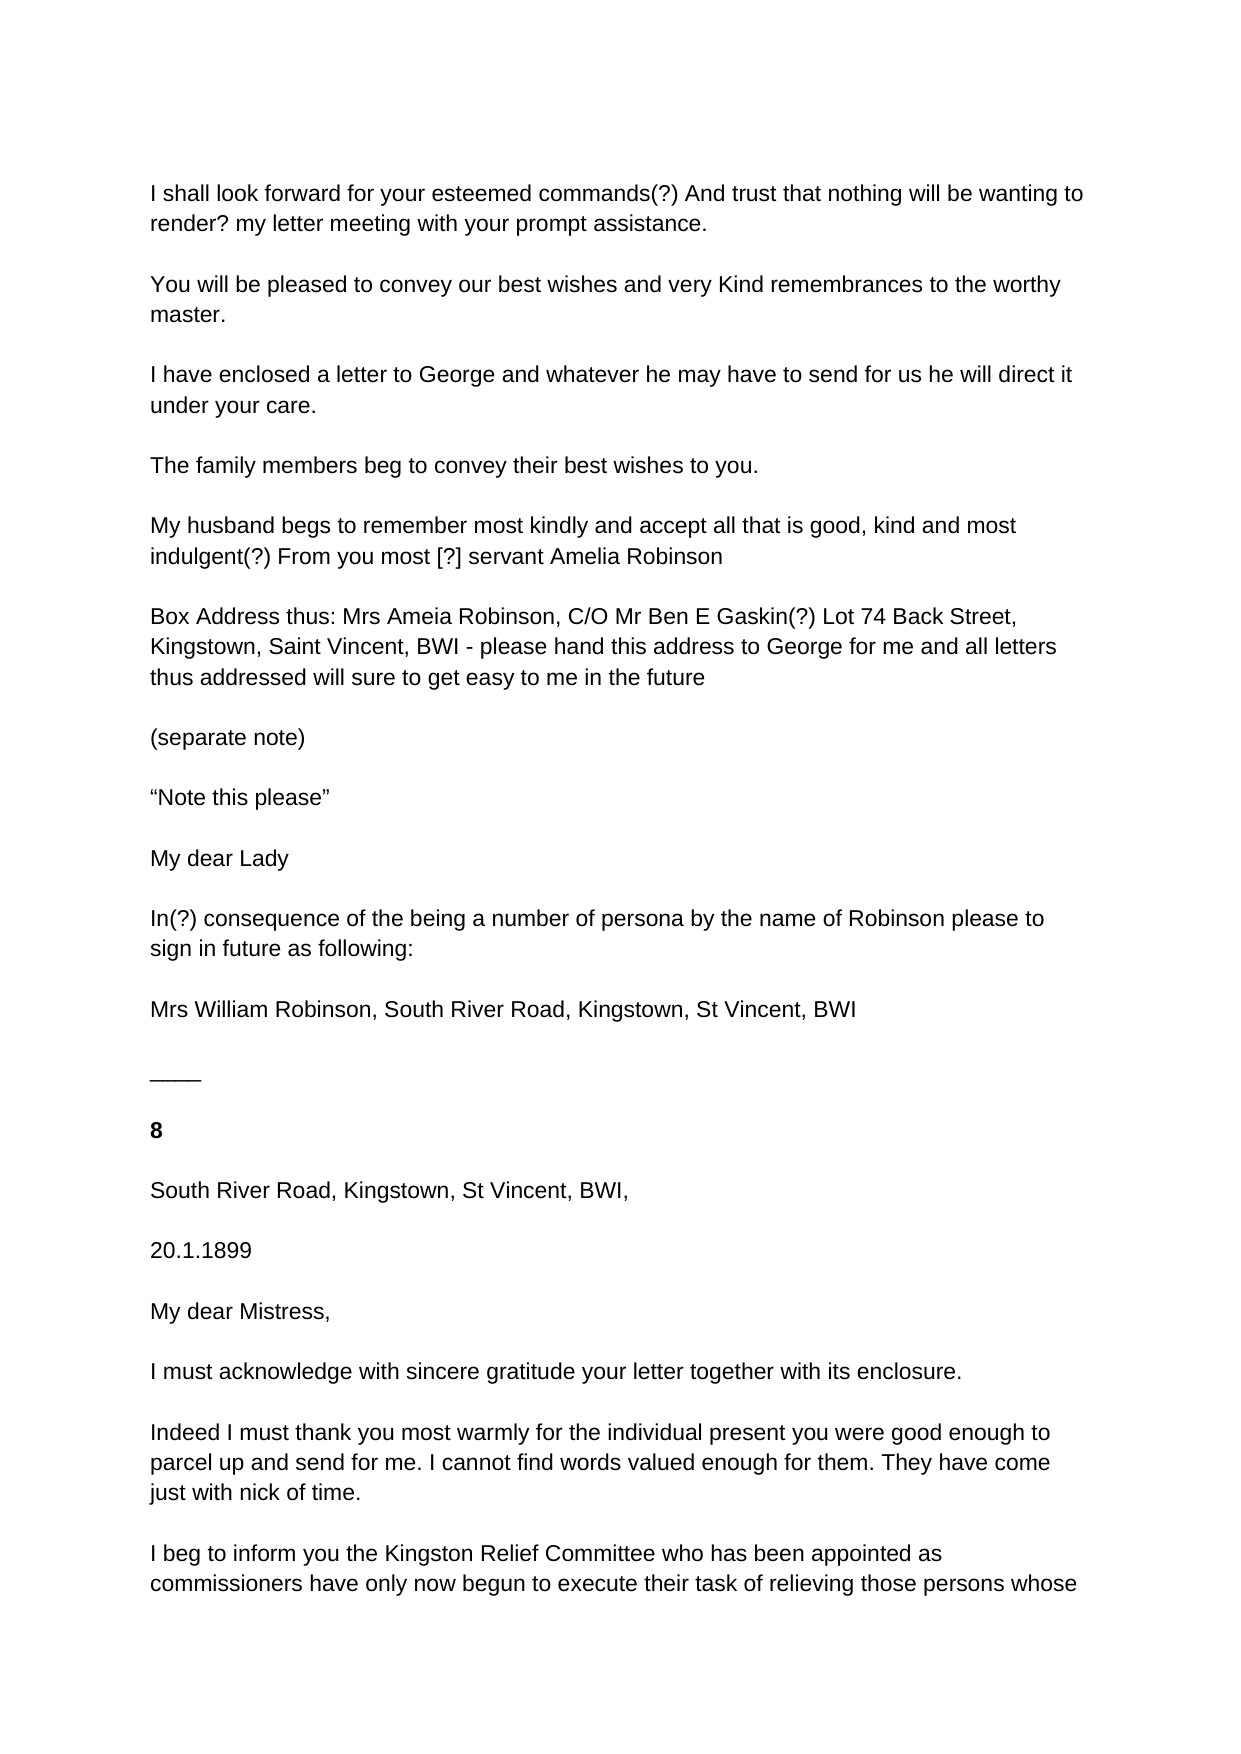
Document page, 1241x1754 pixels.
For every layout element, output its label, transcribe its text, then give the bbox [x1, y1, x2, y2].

text The family members beg to convey their best wishes to you. [150, 452, 1090, 478]
text Indeed I must thank you most warmly for the individual present you were good enough to parcel up and send for me. I cannot find words valued enough for them. They have come just with nick of time. [150, 1419, 1090, 1506]
text My husband begs to remember most kindly and accept all that is good, kind and most indulgent(?) From you most [?] servant Amelia Robinson [150, 512, 1090, 569]
text In(?) consequence of the being a number of persona by the name of Robinson please to sign in future as following: [150, 905, 1090, 962]
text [150, 1539, 1090, 1596]
text 8 [150, 1117, 1090, 1143]
text South River Road, Kingstown, St Vincent, BWI, [150, 1177, 1090, 1203]
text My dear Mistress, [150, 1298, 1090, 1324]
text I have enclosed a letter to George and whatever he may have to send for us he will direct it under your care. [150, 361, 1090, 418]
text Mrs William Robinson, South River Road, Kingstown, St Vincent, BWI [150, 996, 1090, 1022]
text You will be pleased to convey our best wishes and very Kind remembrances to the worthy master. [150, 271, 1090, 327]
text 20.1.1899 [150, 1237, 1090, 1264]
text My dear Lady [150, 845, 1090, 871]
text I shall look forward for your esteemed commands(?) And trust that nothing will be wanting to render? my letter meeting with your prompt assistance. [150, 180, 1090, 237]
text Box Address thus: Mrs Ameia Robinson, C/O Mr Ben E Gaskin(?) Lot 74 Back Street, Kingstown, Saint Vincent, BWI - please hand this address to George for me and all letters thus addressed will sure to get easy to me in the future [150, 603, 1090, 690]
text (separate note) [150, 724, 1090, 750]
text “Note this please” [150, 784, 1090, 811]
text ____ [150, 1056, 1090, 1083]
text I must acknowledge with sincere gratitude your letter together with its enclosure. [150, 1358, 1090, 1385]
